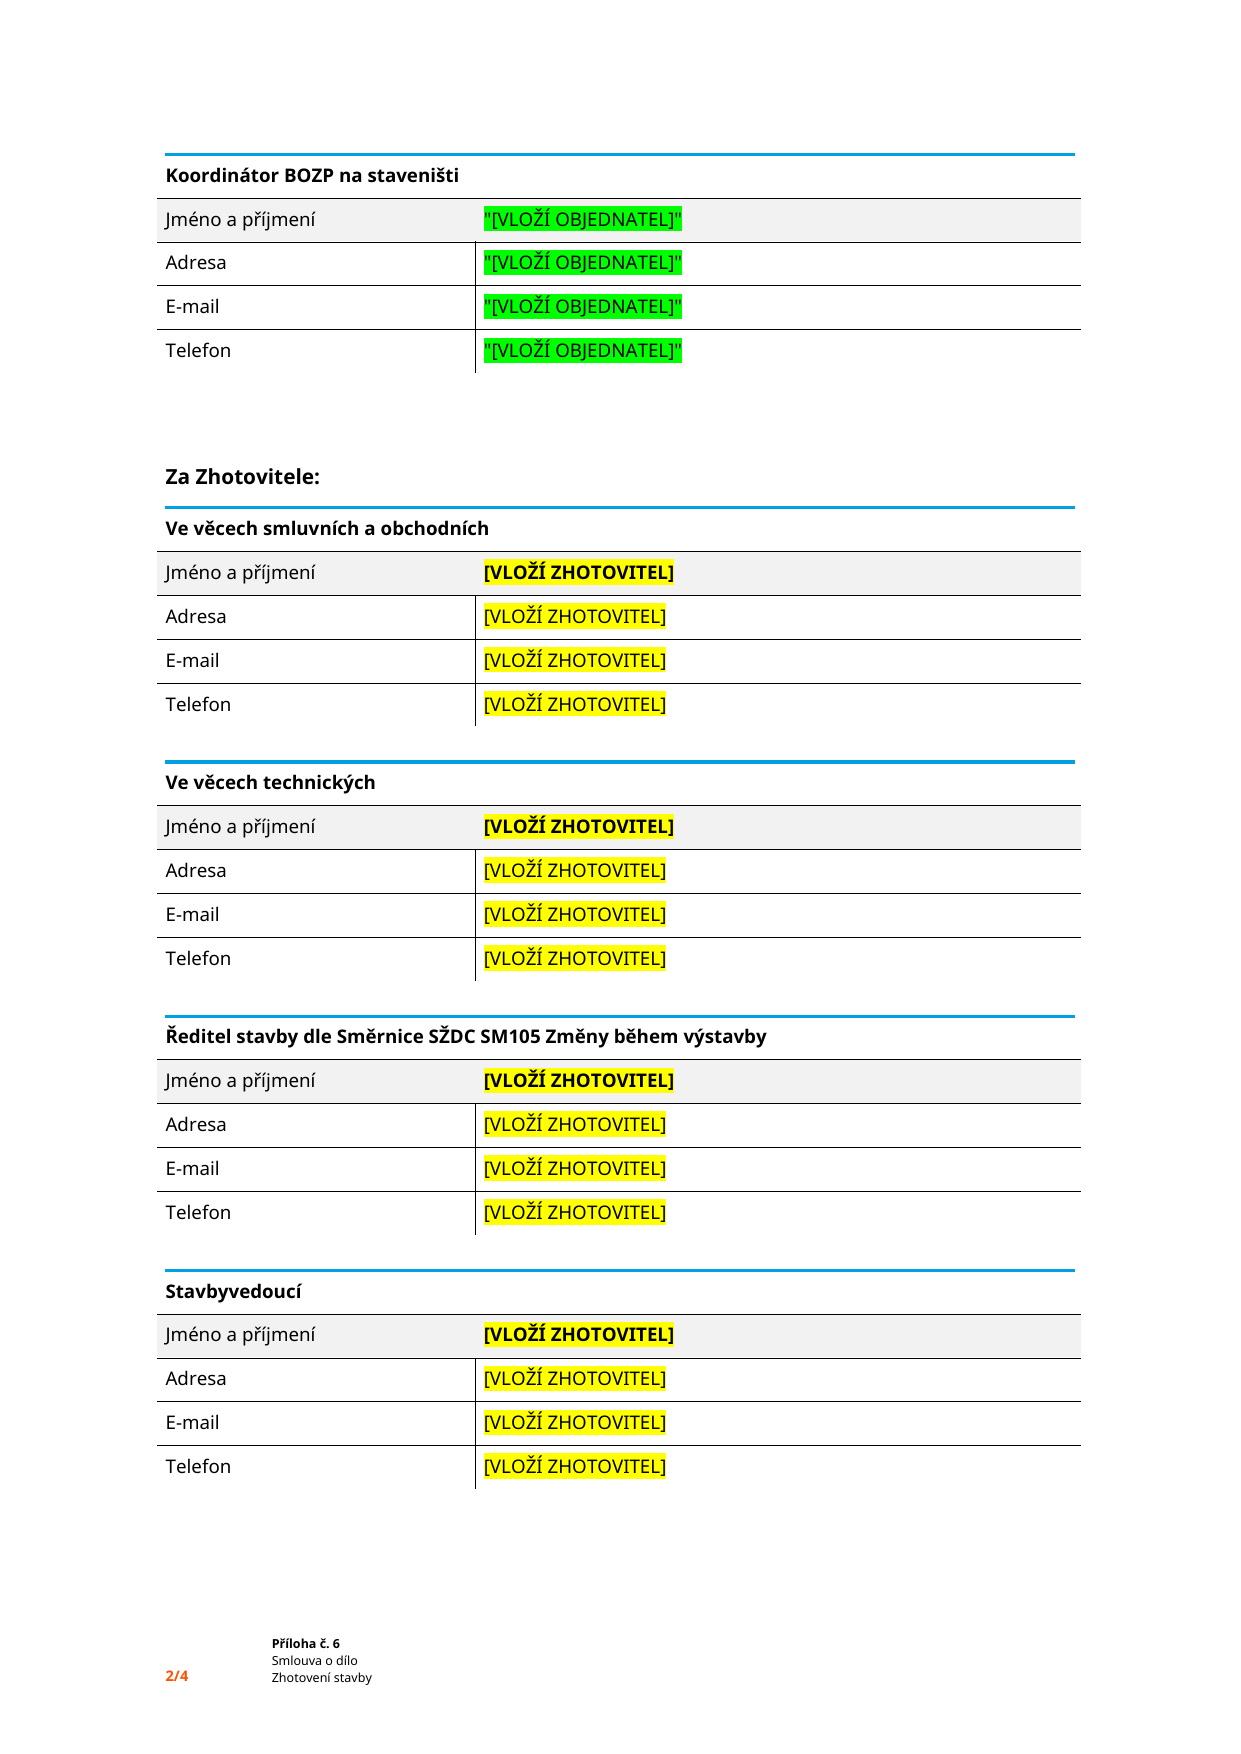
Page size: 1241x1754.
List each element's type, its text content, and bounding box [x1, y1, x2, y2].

table_cell E-mail [157, 640, 475, 683]
table_header Jméno a příjmení [157, 1315, 475, 1357]
table_header [VLOŽÍ ZHOTOVITEL] [475, 552, 1081, 595]
table_cell [VLOŽÍ ZHOTOVITEL] [476, 684, 1081, 726]
table_cell [VLOŽÍ ZHOTOVITEL] [476, 640, 1081, 683]
table_cell E-mail [157, 286, 475, 329]
table_cell E-mail [157, 1148, 475, 1191]
text Stavbyvedoucí [165, 1272, 1075, 1303]
table_header Jméno a příjmení [157, 806, 475, 849]
table_cell Telefon [157, 1192, 475, 1235]
table_cell Adresa [157, 243, 475, 285]
table_header Jméno a příjmení [157, 1060, 475, 1103]
table_cell Adresa [157, 1104, 475, 1147]
text Za Zhotovitele: [165, 462, 1075, 491]
table_cell [VLOŽÍ ZHOTOVITEL] [476, 1104, 1081, 1147]
table_cell [VLOŽÍ ZHOTOVITEL] [476, 1402, 1081, 1445]
table_cell [VLOŽÍ ZHOTOVITEL] [476, 1359, 1081, 1401]
table_cell [VLOŽÍ ZHOTOVITEL] [476, 1192, 1081, 1235]
table_cell E-mail [157, 1402, 475, 1445]
text Koordinátor BOZP na staveništi [165, 156, 1075, 188]
table_cell Adresa [157, 850, 475, 893]
text Ředitel stavby dle Směrnice SŽDC SM105 Změny během výstavby [165, 1018, 1075, 1049]
table_header "[VLOŽÍ OBJEDNATEL]" [475, 199, 1081, 241]
table_cell Adresa [157, 1359, 475, 1401]
table_header Jméno a příjmení [157, 552, 475, 595]
text Ve věcech technických [165, 764, 1075, 795]
table_header [VLOŽÍ ZHOTOVITEL] [475, 1315, 1081, 1357]
table_cell [VLOŽÍ ZHOTOVITEL] [476, 894, 1081, 937]
table_cell [VLOŽÍ ZHOTOVITEL] [476, 596, 1081, 639]
table_cell Telefon [157, 938, 475, 981]
table_cell Telefon [157, 684, 475, 726]
table_header [VLOŽÍ ZHOTOVITEL] [475, 806, 1081, 849]
table_cell [VLOŽÍ ZHOTOVITEL] [476, 1446, 1081, 1489]
table_cell "[VLOŽÍ OBJEDNATEL]" [476, 243, 1081, 285]
table_cell Adresa [157, 596, 475, 639]
table_cell [VLOŽÍ ZHOTOVITEL] [476, 850, 1081, 893]
table_cell "[VLOŽÍ OBJEDNATEL]" [476, 286, 1081, 329]
table_cell "[VLOŽÍ OBJEDNATEL]" [476, 330, 1081, 373]
text Ve věcech smluvních a obchodních [165, 509, 1075, 541]
table_cell [VLOŽÍ ZHOTOVITEL] [476, 1148, 1081, 1191]
table_cell Telefon [157, 1446, 475, 1489]
table_header [VLOŽÍ ZHOTOVITEL] [475, 1060, 1081, 1103]
table_cell Telefon [157, 330, 475, 373]
table_cell E-mail [157, 894, 475, 937]
table_header Jméno a příjmení [157, 199, 475, 241]
table_cell [VLOŽÍ ZHOTOVITEL] [476, 938, 1081, 981]
